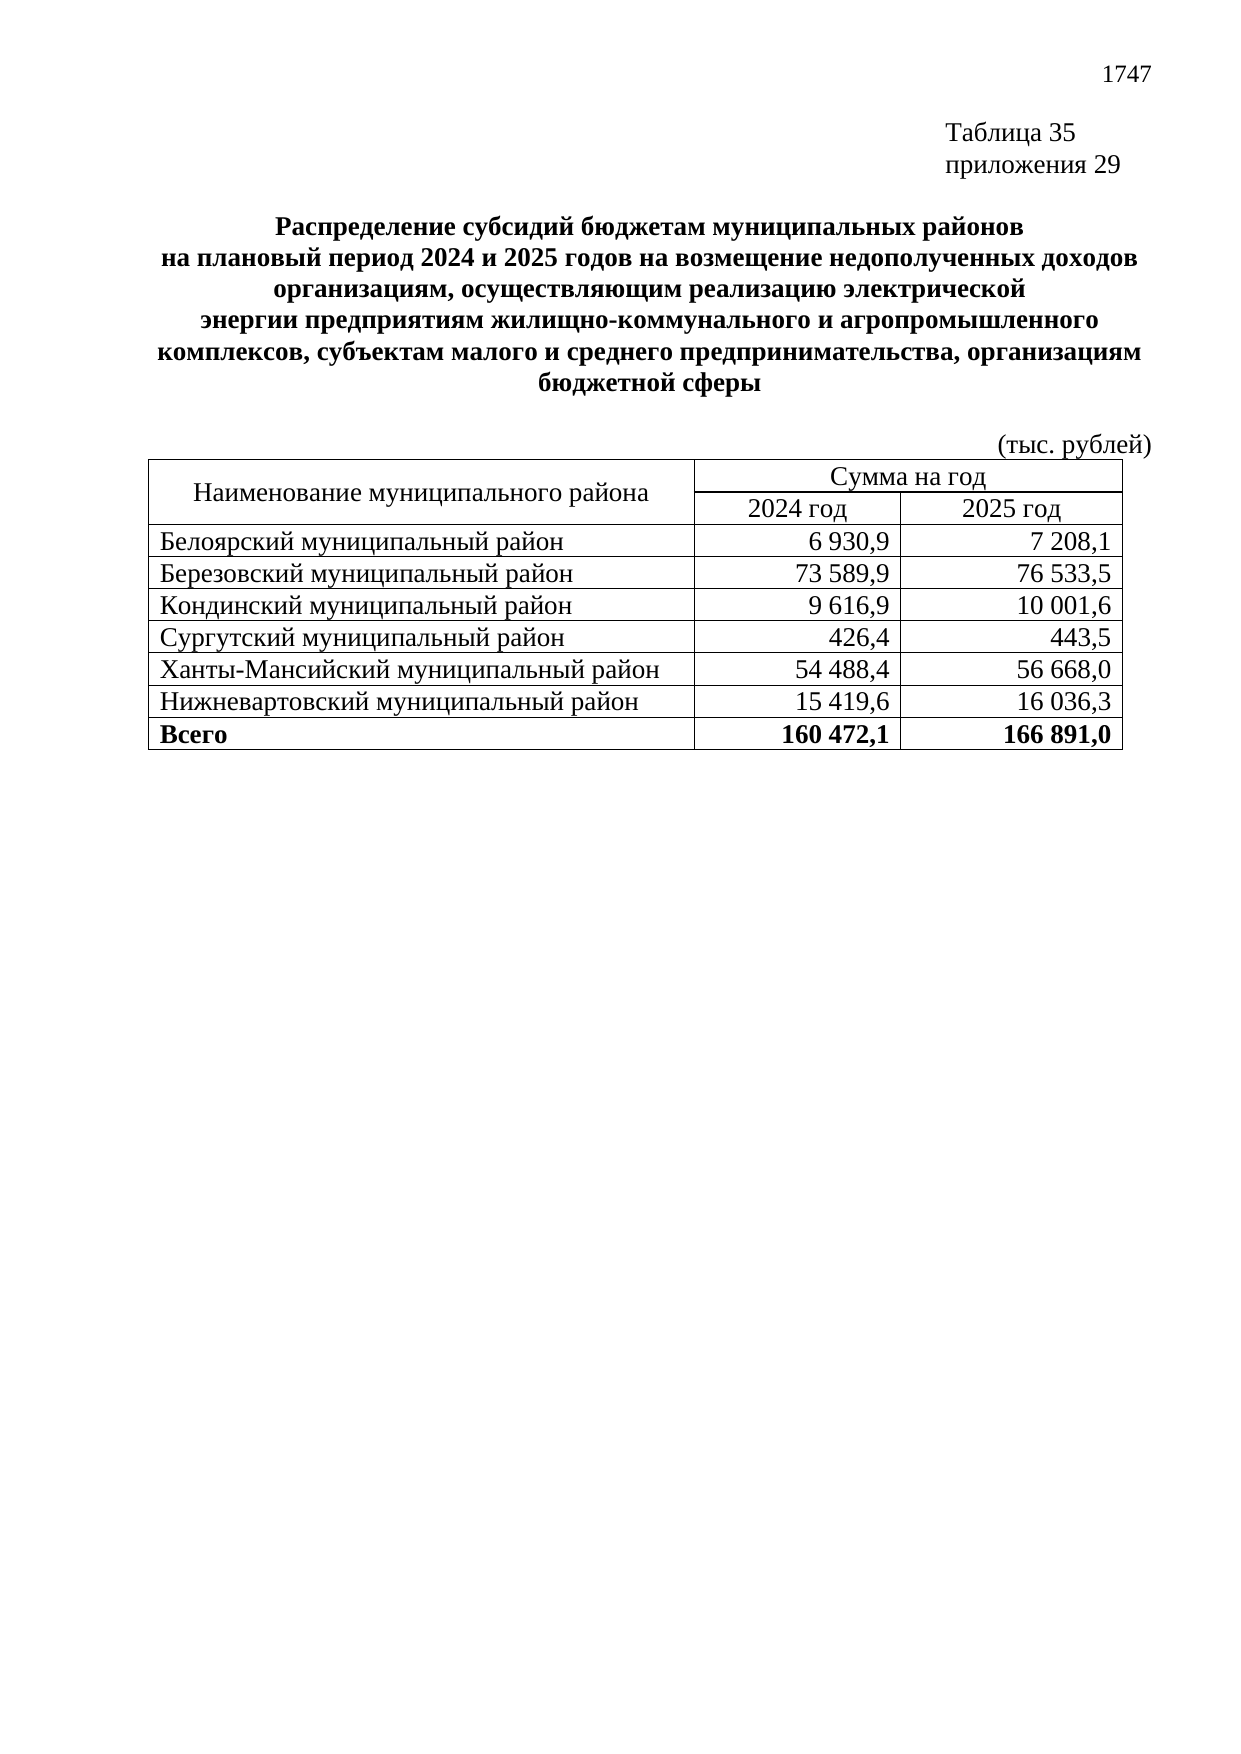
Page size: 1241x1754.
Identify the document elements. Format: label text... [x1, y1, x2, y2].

table_cell 426,4 [695, 621, 900, 652]
table_header Наименование муниципального района [149, 460, 694, 523]
table_cell Кондинский муниципальный район [149, 589, 694, 620]
table_cell 15 419,6 [695, 686, 900, 717]
text энергии предприятиям жилищно-коммунального и агропромышленного комплексов, субъектам малого и среднего предпринимательства, организациям бюджетной сферы [148, 303, 1152, 397]
table_cell 7 208,1 [901, 525, 1122, 556]
table_cell Сургутский муниципальный район [149, 621, 694, 652]
table_cell 166 891,0 [901, 718, 1122, 749]
text приложения 29 [945, 148, 1152, 179]
table_cell 443,5 [901, 621, 1122, 652]
text на плановый период 2024 и 2025 годов на возмещение недополученных доходов организациям, осуществляющим реализацию электрической [148, 241, 1152, 303]
table_cell Нижневартовский муниципальный район [149, 686, 694, 717]
table_cell 16 036,3 [901, 686, 1122, 717]
table_cell Березовский муниципальный район [149, 557, 694, 588]
table_cell 6 930,9 [695, 525, 900, 556]
table_header Сумма на год [695, 460, 1122, 491]
table_cell Всего [149, 718, 694, 749]
table_cell Ханты-Мансийский муниципальный район [149, 653, 694, 684]
table_cell 2025 год [901, 493, 1122, 523]
table_cell 2024 год [695, 493, 900, 523]
table_cell 9 616,9 [695, 589, 900, 620]
table_cell Белоярский муниципальный район [149, 525, 694, 556]
table_cell 54 488,4 [695, 653, 900, 684]
text (тыс. рублей) [148, 428, 1152, 459]
table_cell 10 001,6 [901, 589, 1122, 620]
text Распределение субсидий бюджетам муниципальных районов [148, 210, 1152, 241]
table_cell 56 668,0 [901, 653, 1122, 684]
text Таблица 35 [945, 117, 1181, 148]
table_cell 73 589,9 [695, 557, 900, 588]
table_cell 76 533,5 [901, 557, 1122, 588]
table_cell 160 472,1 [695, 718, 900, 749]
